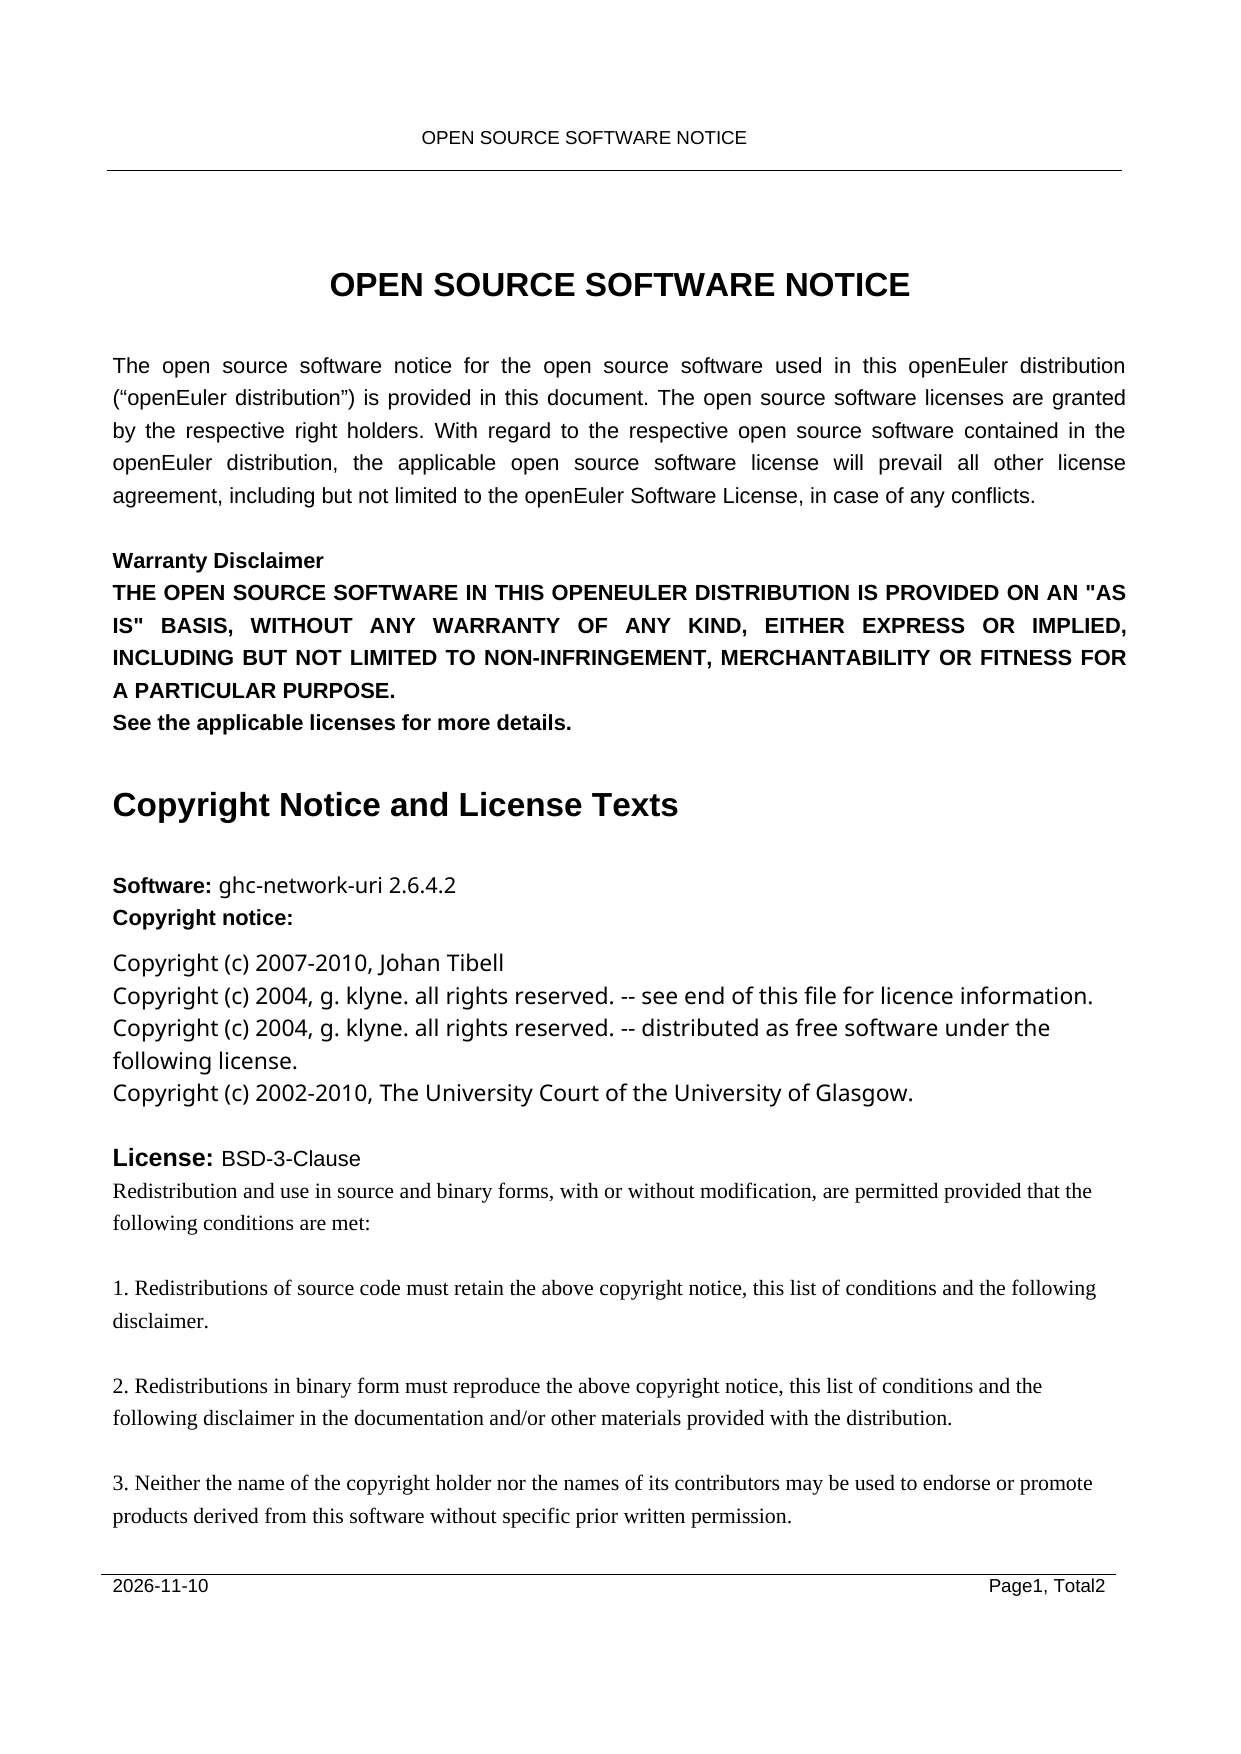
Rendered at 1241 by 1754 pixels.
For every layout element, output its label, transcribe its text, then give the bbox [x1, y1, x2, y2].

title Software: ghc-network-uri 2.6.4.2 [112, 869, 1128, 901]
text THE OPEN SOURCE SOFTWARE IN THIS OPENEULER DISTRIBUTION IS PROVIDED ON AN "AS IS" BASIS, WITHOUT ANY WARRANTY OF ANY KIND, EITHER EXPRESS OR IMPLIED, INCLUDING BUT NOT LIMITED TO NON-INFRINGEMENT, MERCHANTABILITY OR FITNESS FOR A PARTICULAR PURPOSE. See the applicable licenses for more details. [112, 576, 1128, 739]
text OPEN SOURCE SOFTWARE NOTICE [112, 251, 1128, 316]
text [112, 1174, 1128, 1532]
text Warranty Disclaimer [112, 544, 1128, 576]
text The open source software notice for the open source software used in this openEuler distribution (“openEuler distribution”) is provided in this document. The open source software licenses are granted by the respective right holders. With regard to the respective open source software contained in the openEuler distribution, the applicable open source software license will prevail all other license agreement, including but not limited to the openEuler Software License, in case of any conflicts. [112, 349, 1128, 511]
text Copyright Notice and License Texts [112, 771, 1128, 836]
text License: BSD-3-Clause [112, 1142, 1128, 1174]
text Copyright notice: [112, 901, 1128, 934]
text Copyright (c) 2007-2010, Johan Tibell Copyright (c) 2004, g. klyne. all rights reserved. -- see end of this file for licence information. Copyright (c) 2004, g. klyne. all rights reserved. -- distributed as free software under the following license. Copyright (c) 2002-2010, The University Court of the University of Glasgow. [112, 947, 1128, 1142]
